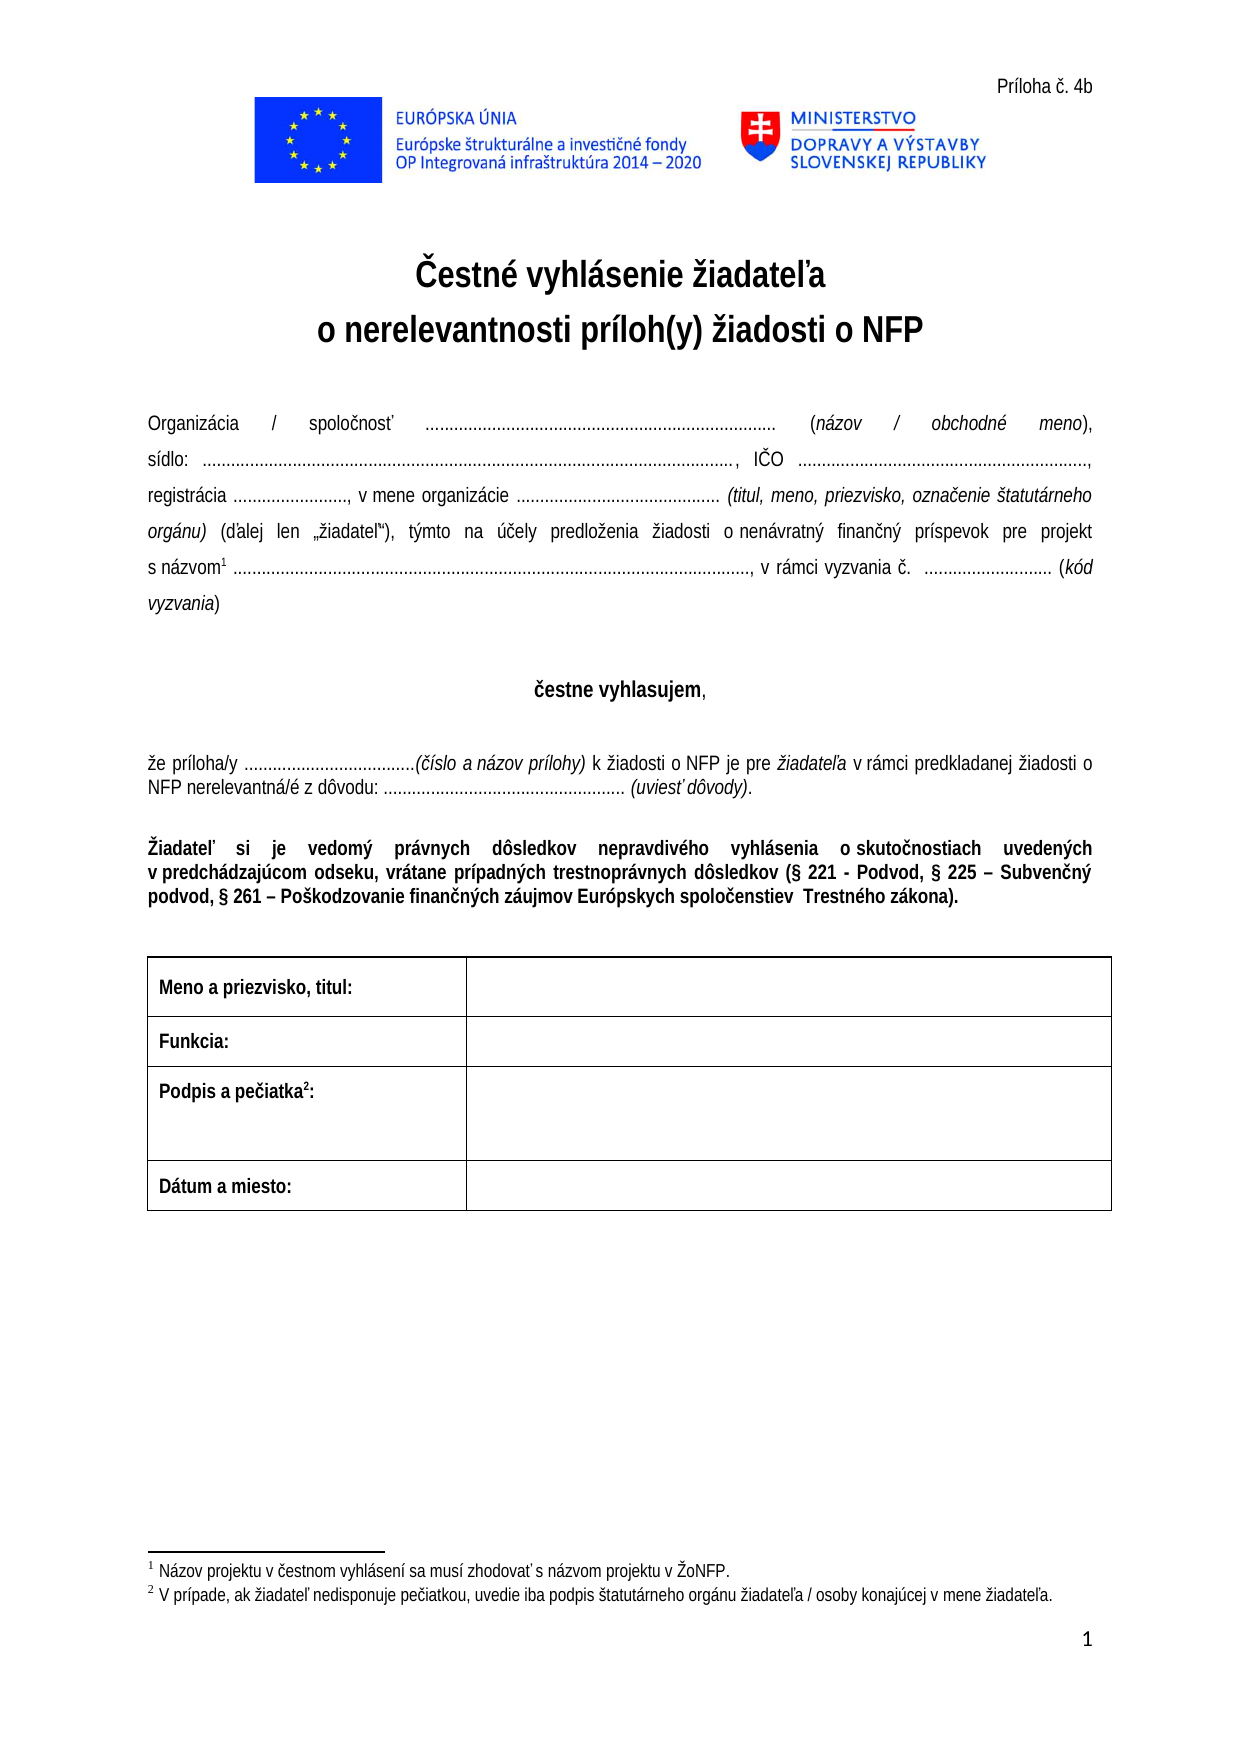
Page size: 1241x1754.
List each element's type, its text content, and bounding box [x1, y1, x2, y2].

text o nerelevantnosti príloh(y) žiadosti o NFP [148, 307, 1093, 350]
table_header [467, 958, 1111, 1016]
table_cell Funkcia: [148, 1017, 466, 1066]
table_cell [467, 1161, 1111, 1210]
text čestne vyhlasujem, [148, 676, 1093, 702]
table_header Meno a priezvisko, titul: [148, 958, 466, 1016]
text Čestné vyhlásenie žiadateľa [148, 252, 1093, 295]
table_cell Podpis a pečiatka: [148, 1067, 466, 1160]
picture [254, 97, 986, 183]
text Žiadateľ si je vedomý právnych dôsledkov nepravdivého vyhlásenia o skutočnostiach uvedených v predchádzajúcom odseku, vrátane prípadných trestnoprávnych dôsledkov (§ 221 - Podvod, § 225 – Subvenčný podvod, § 261 – Poškodzovanie finančných záujmov Európskych spoločenstiev Trestného zákona). [148, 836, 1093, 907]
text že príloha/y ....................................(číslo a názov prílohy) k žiadosti o NFP je pre žiadateľa v rámci predkladanej žiadosti o NFP nerelevantná/é z dôvodu: ................................................... (uviesť dôvody). [148, 751, 1093, 799]
table_cell [467, 1067, 1111, 1160]
table_cell Dátum a miesto: [148, 1161, 466, 1210]
table_cell [467, 1017, 1111, 1066]
text Organizácia / spoločnosť .......................................................................... (názov / obchodné meno), sídlo: ................................................................................................................, IČO ............................................................., registrácia ........................, v mene organizácie ........................................... (titul, meno, priezvisko, označenie štatutárneho orgánu) (ďalej len „žiadateľ“), týmto na účely predloženia žiadosti o nenávratný finančný príspevok pre projekt s názvom ............................................................................................................., v rámci vyzvania č. ........................... (kód vyzvania) [148, 411, 1093, 615]
